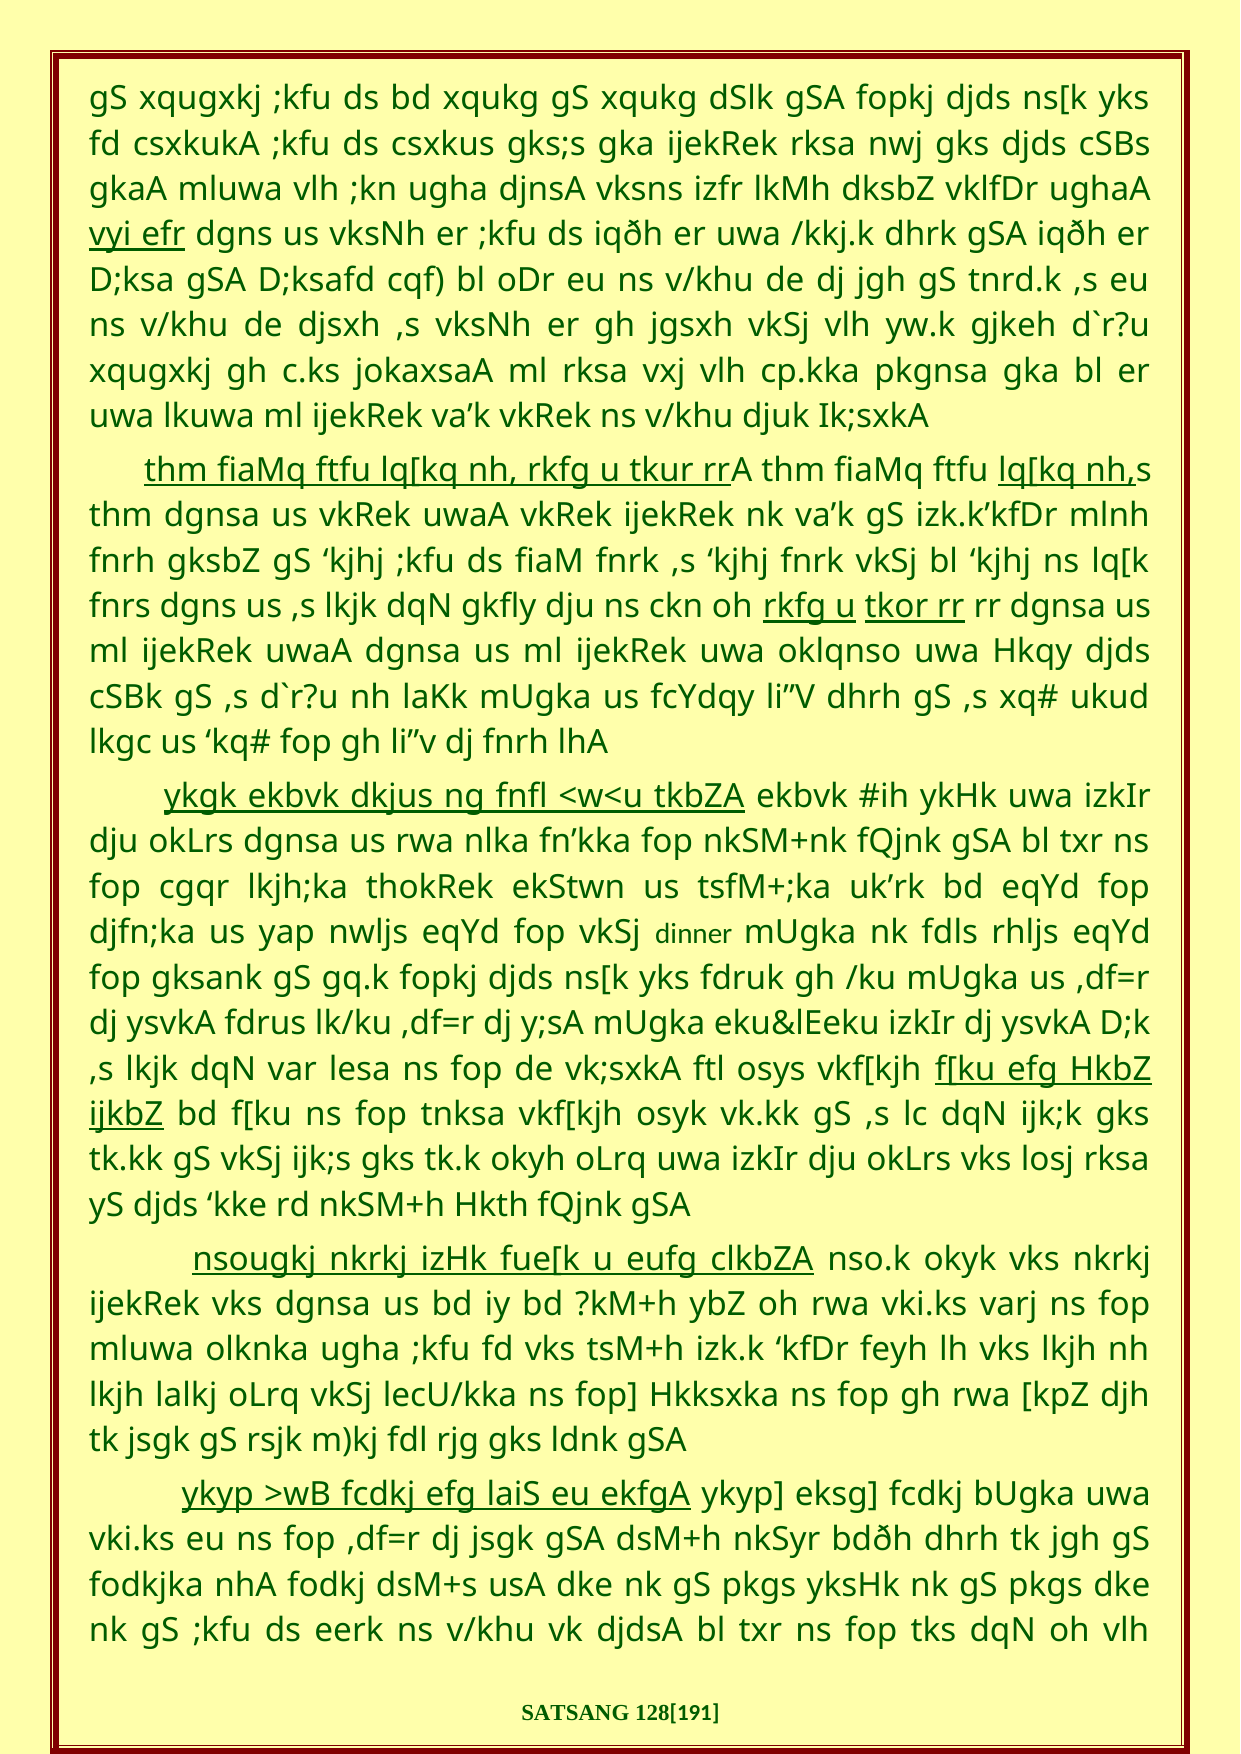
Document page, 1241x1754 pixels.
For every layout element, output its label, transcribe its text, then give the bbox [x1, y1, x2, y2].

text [89, 1470, 1152, 1651]
text nsougkj nkrkj izHk fue[k u eufg clkbZA nso.k okyk vks nkrkj ijekRek vks dgnsa us bd iy bd ?kM+h ybZ oh rwa vki.ks varj ns fop mluwa olknka ugha ;kfu fd vks tsM+h izk.k ‘kfDr feyh lh vks lkjh nh lkjh lalkj oLrq vkSj lecU/kka ns fop] Hkksxka ns fop gh rwa [kpZ djh tk jsgk gS rsjk m)kj fdl rjg gks ldnk gSA [89, 1234, 1152, 1461]
text ykgk ekbvk dkjus ng fnfl <w<u tkbZA ekbvk #ih ykHk uwa izkIr dju okLrs dgnsa us rwa nlka fn’kka fop nkSM+nk fQjnk gSA bl txr ns fop cgqr lkjh;ka thokRek ekStwn us tsfM+;ka uk’rk bd eqYd fop djfn;ka us yap nwljs eqYd fop vkSj dinner mUgka nk fdls rhljs eqYd fop gksank gS gq.k fopkj djds ns[k yks fdruk gh /ku mUgka us ,df=r dj ysvkA fdrus lk/ku ,df=r dj y;sA mUgka eku&lEeku izkIr dj ysvkA D;k ,s lkjk dqN var lesa ns fop de vk;sxkA ftl osys vkf[kjh f[ku efg HkbZ ijkbZ bd f[ku ns fop tnksa vkf[kjh osyk vk.kk gS ,s lc dqN ijk;k gks tk.kk gS vkSj ijk;s gks tk.k okyh oLrq uwa izkIr dju okLrs vks losj rksa yS djds ‘kke rd nkSM+h Hkth fQjnk gSA [89, 772, 1152, 1226]
text thm fiaMq ftfu lq[kq nh, rkfg u tkur rrA thm fiaMq ftfu lq[kq nh,s thm dgnsa us vkRek uwaA vkRek ijekRek nk va’k gS izk.k’kfDr mlnh fnrh gksbZ gS ‘kjhj ;kfu ds fiaM fnrk ,s ‘kjhj fnrk vkSj bl ‘kjhj ns lq[k fnrs dgns us ,s lkjk dqN gkfly dju ns ckn oh rkfg u tkor rr rr dgnsa us ml ijekRek uwaA dgnsa us ml ijekRek uwa oklqnso uwa Hkqy djds cSBk gS ,s d`r?u nh laKk mUgka us fcYdqy li”V dhrh gS ,s xq# ukud lkgc us ‘kq# fop gh li”v dj fnrh lhA [89, 446, 1152, 763]
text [89, 74, 1152, 437]
